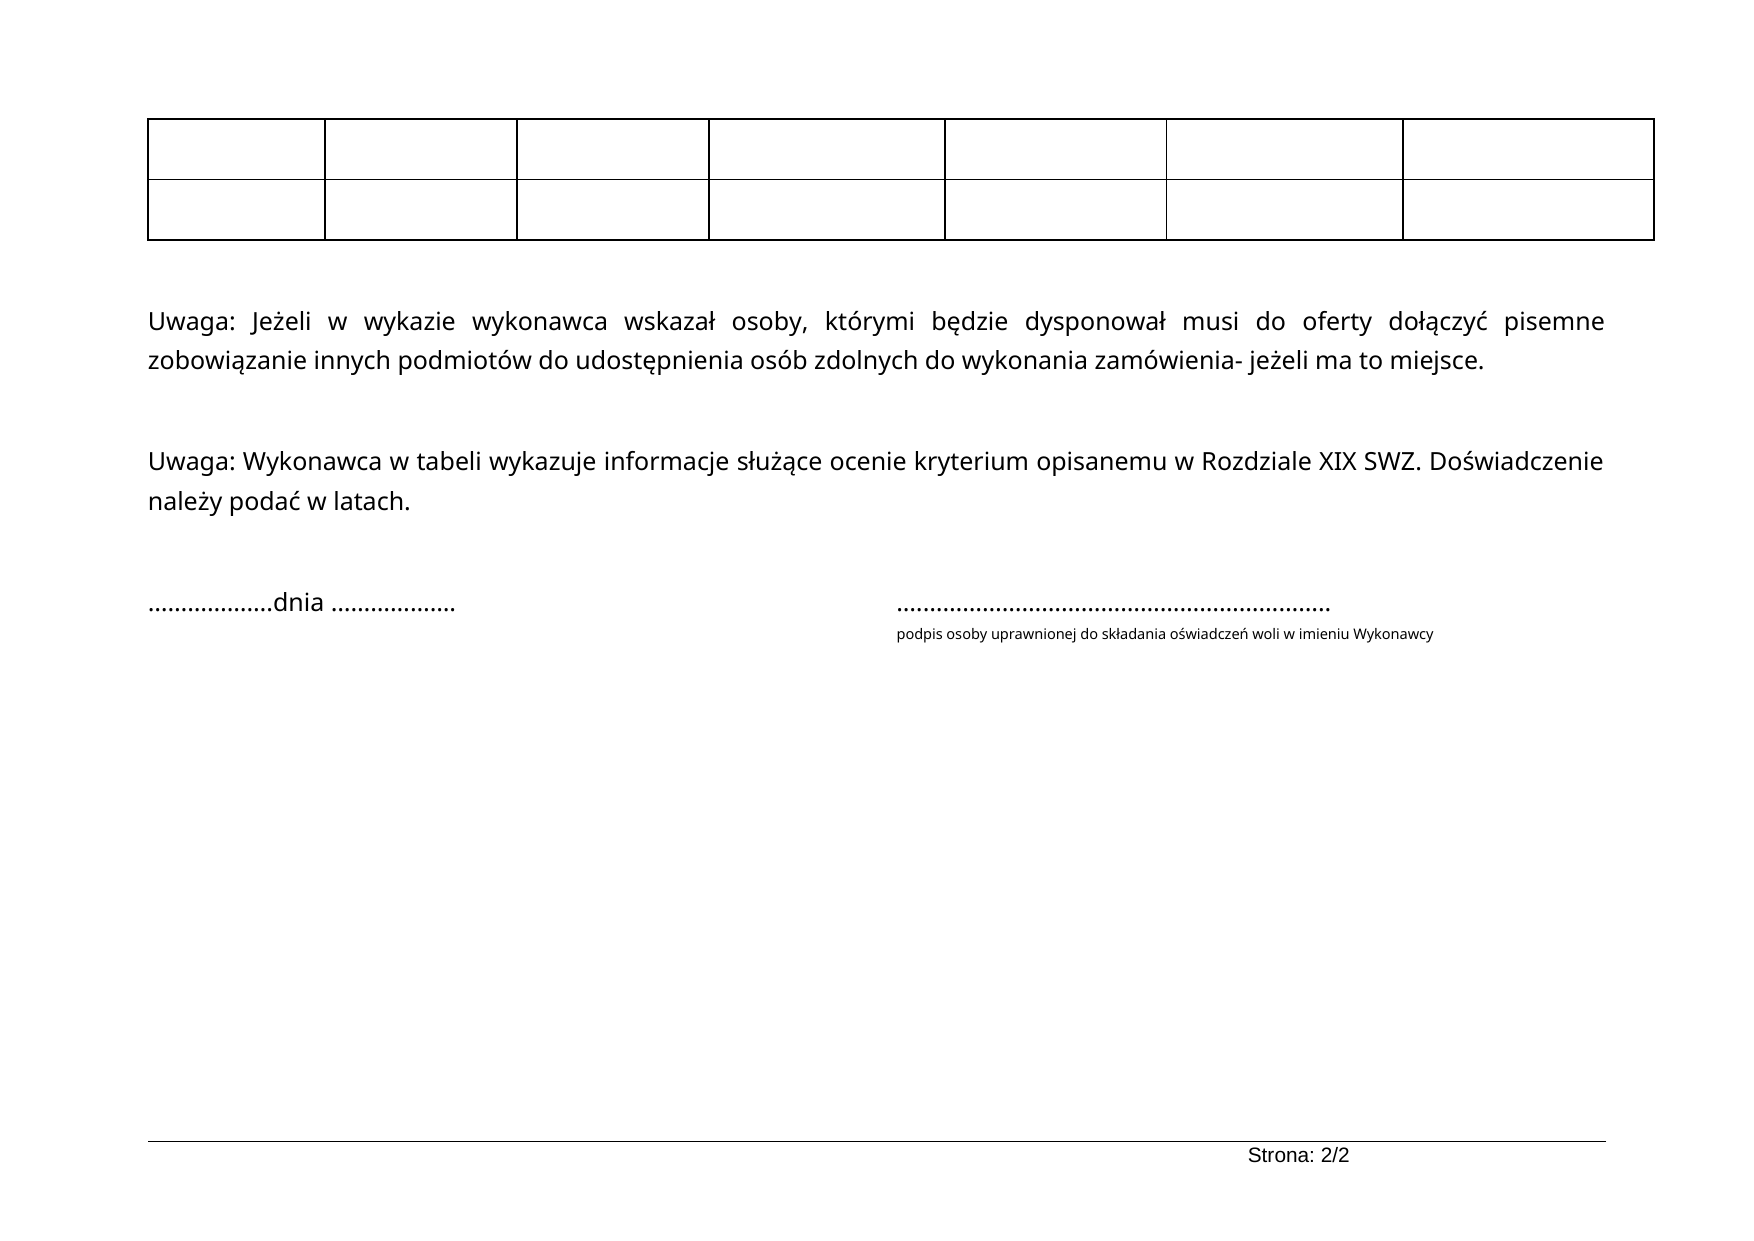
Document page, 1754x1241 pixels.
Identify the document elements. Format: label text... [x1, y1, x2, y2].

table_cell [326, 120, 516, 179]
table_cell [1404, 180, 1653, 239]
table_cell [518, 120, 708, 179]
table_cell [518, 180, 708, 239]
table_cell [1404, 120, 1653, 179]
table_cell [1167, 180, 1402, 239]
text Uwaga: Wykonawca w tabeli wykazuje informacje służące ocenie kryterium opisanemu w Rozdziale XIX SWZ. Doświadczenie należy podać w latach. [148, 444, 1606, 517]
table_cell [149, 180, 324, 239]
text Uwaga: Jeżeli w wykazie wykonawca wskazał osoby, którymi będzie dysponował musi do oferty dołączyć pisemne zobowiązanie innych podmiotów do udostępnienia osób zdolnych do wykonania zamówienia- jeżeli ma to miejsce. [148, 303, 1606, 376]
table_cell [710, 180, 944, 239]
text podpis osoby uprawnionej do składania oświadczeń woli w imieniu Wykonawcy [724, 624, 1606, 658]
table_cell [710, 120, 944, 179]
table_cell [326, 180, 516, 239]
table_cell [946, 180, 1166, 239]
table_cell [946, 120, 1166, 179]
table_cell [149, 120, 324, 179]
text ……………….dnia ………………. .……………………………………………………….. [148, 585, 1606, 619]
table_cell [1167, 120, 1402, 179]
